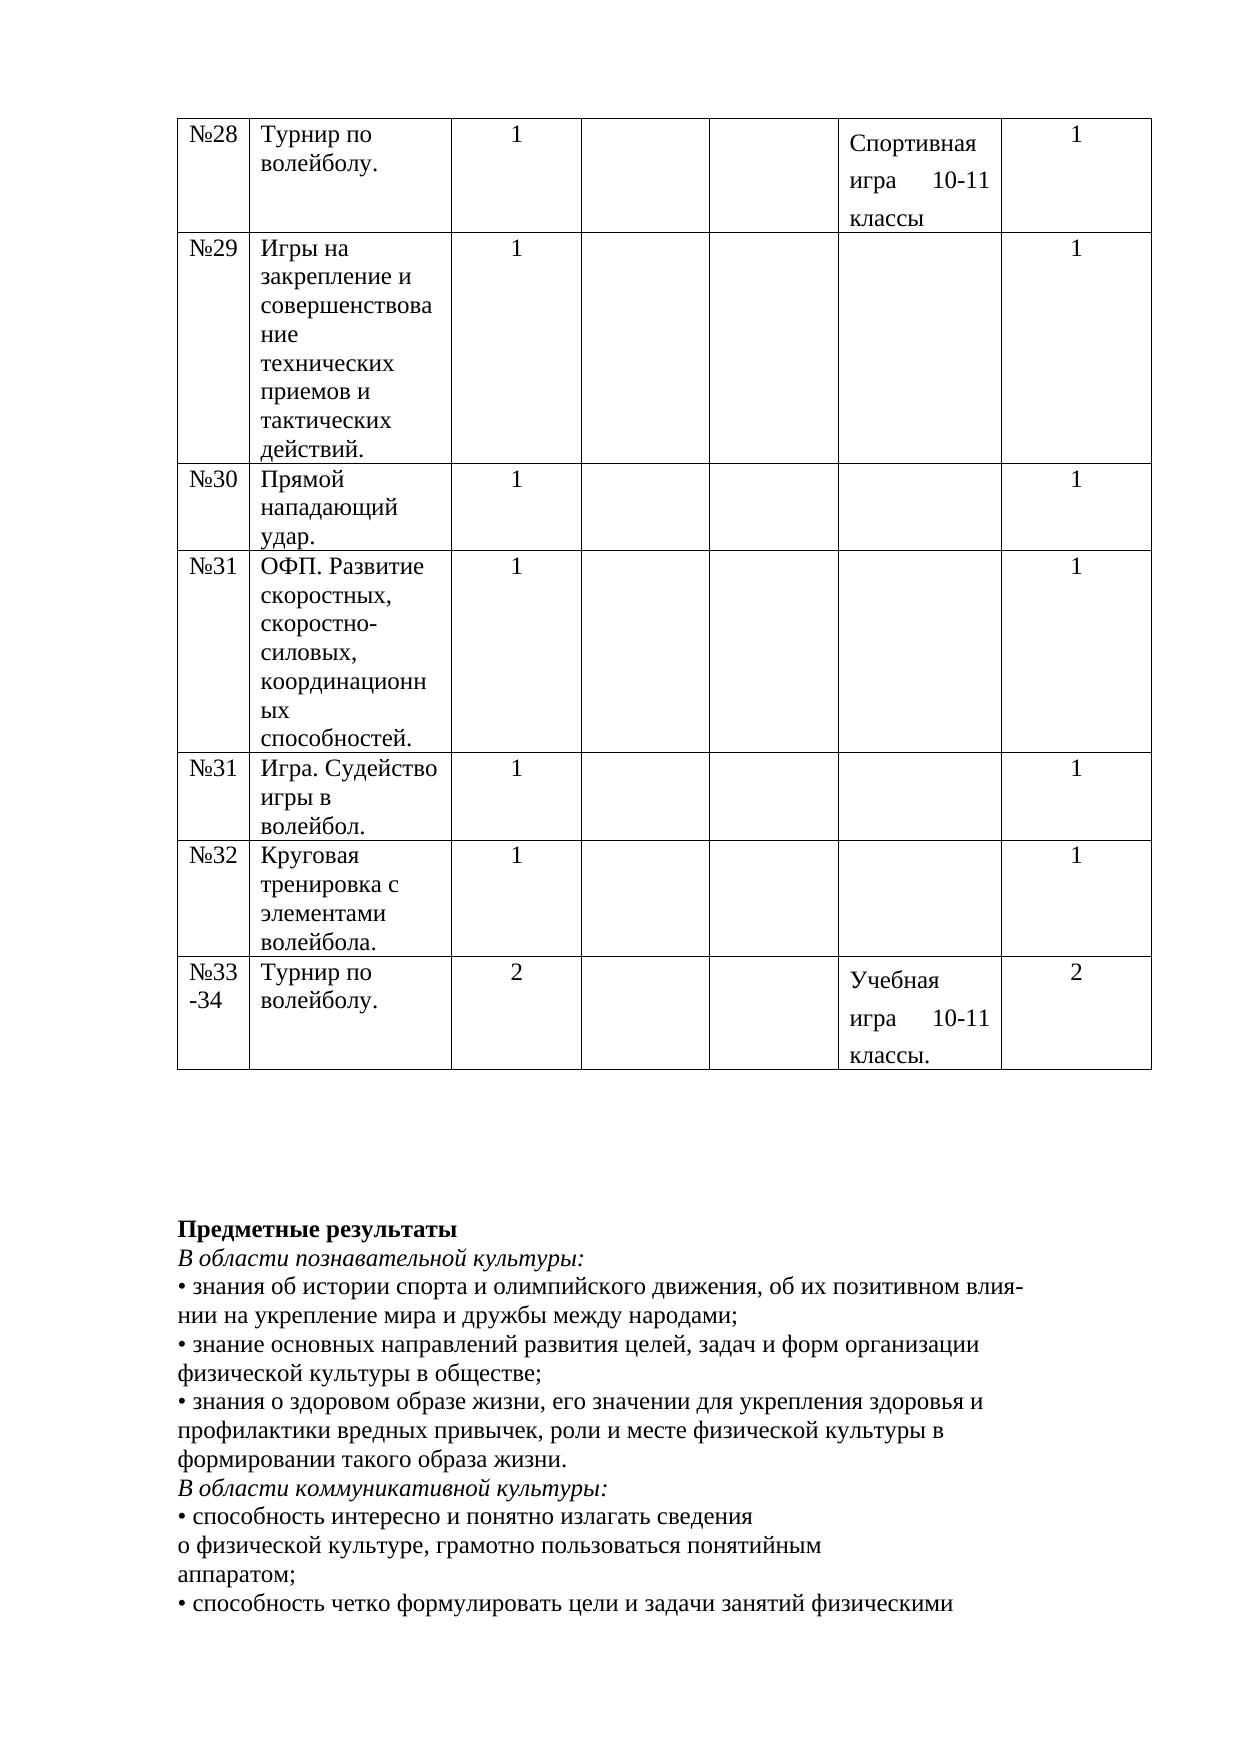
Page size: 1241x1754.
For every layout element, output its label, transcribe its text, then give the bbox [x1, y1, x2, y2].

text • знания о здоровом образе жизни, его значении для укрепления здоровья и [177, 1386, 1152, 1415]
table_cell №31 [178, 551, 249, 752]
table_cell [582, 753, 709, 839]
table_cell №29 [178, 233, 249, 463]
table_cell 1 [1002, 551, 1151, 752]
table_cell 1 [1002, 841, 1151, 956]
text • знания об истории спорта и олимпийского движения, об их позитивном влия- [177, 1271, 1152, 1300]
text • знание основных направлений развития целей, задач и форм организации [177, 1329, 1152, 1358]
table_cell 2 [1002, 957, 1151, 1069]
text о физической культуре, грамотно пользоваться понятийным [177, 1530, 1152, 1559]
text формировании такого образа жизни. [177, 1444, 1152, 1473]
table_cell [582, 957, 709, 1069]
table_cell [710, 753, 838, 839]
table_cell 1 [1002, 119, 1151, 232]
table_cell 1 [452, 841, 581, 956]
text нии на укрепление мира и дружбы между народами; [177, 1300, 1152, 1329]
table_cell [710, 957, 838, 1069]
table_cell [839, 464, 1001, 550]
table_cell [582, 841, 709, 956]
table_cell Круговая тренировка с элементами волейбола. [250, 841, 451, 956]
table_cell [710, 119, 838, 232]
table_cell 2 [452, 957, 581, 1069]
text В области познавательной культуры: [177, 1243, 1152, 1271]
table_cell Турнир по волейболу. [250, 957, 451, 1069]
table_cell [710, 233, 838, 463]
table_cell 1 [452, 119, 581, 232]
table_cell Учебная игра 10-11 классы. [839, 957, 1001, 1069]
table_cell 1 [452, 551, 581, 752]
table_cell 1 [452, 233, 581, 463]
text профилактики вредных привычек, роли и месте физической культуры в [177, 1415, 1152, 1444]
table_cell Игра. Судейство игры в волейбол. [250, 753, 451, 839]
text физической культуры в обществе; [177, 1358, 1152, 1386]
table_cell Спортивная игра 10-11 классы [839, 119, 1001, 232]
table_cell [582, 551, 709, 752]
text Предметные результаты [177, 1214, 1152, 1243]
table_cell Игры на закрепление и совершенствование технических приемов и тактических действий. [250, 233, 451, 463]
table_cell Турнир по волейболу. [250, 119, 451, 232]
table_cell [582, 464, 709, 550]
table_cell 1 [1002, 753, 1151, 839]
text • способность интересно и понятно излагать сведения [177, 1501, 1152, 1530]
table_cell 1 [452, 753, 581, 839]
table_cell 1 [1002, 464, 1151, 550]
table_cell №28 [178, 119, 249, 232]
table_cell [839, 753, 1001, 839]
table_cell 1 [452, 464, 581, 550]
table_cell Прямой нападающий удар. [250, 464, 451, 550]
table_cell №31 [178, 753, 249, 839]
table_cell [582, 233, 709, 463]
text • способность четко формулировать цели и задачи занятий физическими [177, 1588, 1152, 1616]
table_cell №33-34 [178, 957, 249, 1069]
table_cell [710, 841, 838, 956]
text В области коммуникативной культуры: [177, 1473, 1152, 1501]
table_cell [839, 841, 1001, 956]
table_cell №30 [178, 464, 249, 550]
table_cell ОФП. Развитие скоростных, скоростно- силовых, координационных способностей. [250, 551, 451, 752]
table_cell [839, 551, 1001, 752]
text аппаратом; [177, 1559, 1152, 1588]
table_cell [839, 233, 1001, 463]
table_cell [710, 551, 838, 752]
table_cell [582, 119, 709, 232]
table_cell [710, 464, 838, 550]
table_cell 1 [1002, 233, 1151, 463]
table_cell №32 [178, 841, 249, 956]
